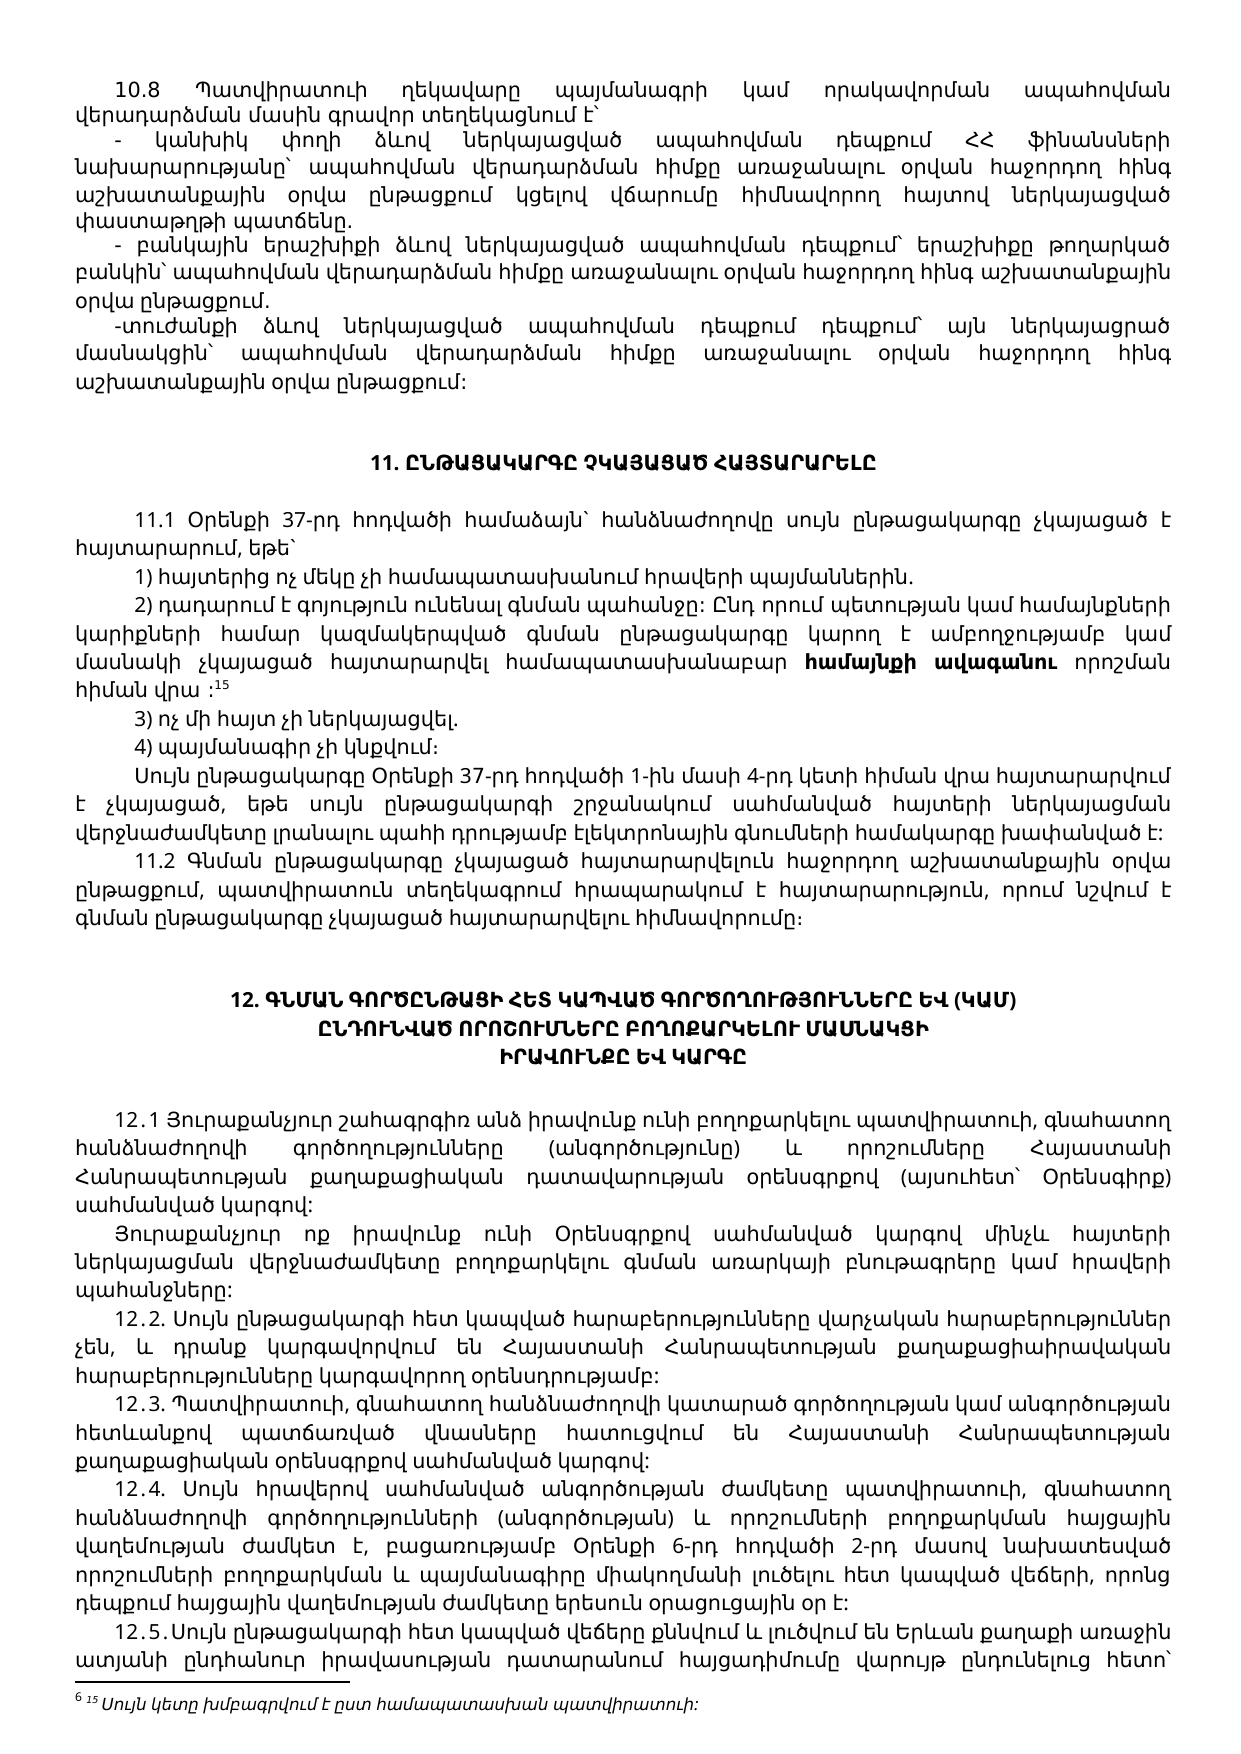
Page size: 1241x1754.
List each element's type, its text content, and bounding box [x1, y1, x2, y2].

text 12․2. Սույն ընթացակարգի հետ կապված հարաբերությունները վարչական հարաբերություններ չեն, և դրանք կարգավորվում են Հայաստանի Հանրապետության քաղաքացիաիրավական հարաբերությունները կարգավորող օրենսդրությամբ: [75, 1304, 1171, 1389]
text 11.2 Գնման ընթացակարգը չկայացած հայտարարվելուն հաջորդող աշխատանքային օրվա ընթացքում, պատվիրատուն տեղեկագրում հրապարակում է հայտարարություն, որում նշվում է գնման ընթացակարգը չկայացած հայտարարվելու հիմնավորումը։ [75, 846, 1171, 932]
text 12․1 Յուրաքանչյուր շահագրգիռ անձ իրավունք ունի բողոքարկելու պատվիրատուի, գնահատող հանձնաժողովի գործողությունները (անգործությունը) և որոշումները Հայաստանի Հանրապետության քաղաքացիական դատավարության օրենսգրքով (այսուհետ՝ Օրենսգիրք) սահմանված կարգով: [75, 1105, 1171, 1219]
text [75, 1617, 1171, 1674]
text 11.1 Օրենքի 37-րդ հոդվածի համաձայն` հանձնաժողովը սույն ընթացակարգը չկայացած է հայտարարում, եթե` [75, 505, 1171, 562]
text - կանխիկ փողի ձևով ներկայացված ապահովման դեպքում ՀՀ ֆինանսների նախարարությանը՝ ապահովման վերադարձման հիմքը առաջանալու օրվան հաջորդող հինգ աշխատանքային օրվա ընթացքում կցելով վճարումը հիմնավորող հայտով ներկայացված փաստաթղթի պատճենը. [75, 128, 1171, 233]
text 12․3. Պատվիրատուի, գնահատող հանձնաժողովի կատարած գործողության կամ անգործության հետևանքով պատճառված վնասները հատուցվում են Հայաստանի Հանրապետության քաղաքացիական օրենսգրքով սահմանված կարգով: [75, 1389, 1171, 1474]
text ԸՆԴՈՒՆՎԱԾ ՈՐՈՇՈՒՄՆԵՐԸ ԲՈՂՈՔԱՐԿԵԼՈՒ ՄԱՍՆԱԿՑԻ [75, 1014, 1171, 1042]
text - բանկային երաշխիքի ձևով ներկայացված ապահովման դեպքում՝ երաշխիքը թողարկած բանկին՝ ապահովման վերադարձման հիմքը առաջանալու օրվան հաջորդող հինգ աշխատանքային օրվա ընթացքում. [75, 233, 1171, 314]
text 11. ԸՆԹԱՑԱԿԱՐԳԸ ՉԿԱՅԱՑԱԾ ՀԱՅՏԱՐԱՐԵԼԸ [75, 448, 1171, 477]
text -տուժանքի ձևով ներկայացված ապահովման դեպքում դեպքում՝ այն ներկայացրած մասնակցին՝ ապահովման վերադարձման հիմքը առաջանալու օրվան հաջորդող հինգ աշխատանքային օրվա ընթացքում: [75, 314, 1171, 395]
text 3) ոչ մի հայտ չի ներկայացվել. [75, 704, 1171, 732]
text 1) հայտերից ոչ մեկը չի համապատասխանում հրավերի պայմաններին. [75, 562, 1171, 590]
text 12. ԳՆՄԱՆ ԳՈՐԾԸՆԹԱՑԻ ՀԵՏ ԿԱՊՎԱԾ ԳՈՐԾՈՂՈՒԹՅՈՒՆՆԵՐԸ ԵՎ (ԿԱՄ) [75, 986, 1171, 1014]
text ԻՐԱՎՈՒՆՔԸ ԵՎ ԿԱՐԳԸ [75, 1042, 1171, 1071]
text 10.8 Պատվիրատուի ղեկավարը պայմանագրի կամ որակավորման ապահովման վերադարձման մասին գրավոր տեղեկացնում է՝ [75, 75, 1171, 128]
text 4) պայմանագիր չի կնքվում։ [75, 732, 1171, 761]
text Սույն ընթացակարգը Օրենքի 37-րդ հոդվածի 1-ին մասի 4-րդ կետի հիման վրա հայտարարվում է չկայացած, եթե սույն ընթացակարգի շրջանակում սահմանված հայտերի ներկայացման վերջնաժամկետը լրանալու պահի դրությամբ էլեկտրոնային գնումների համակարգը խափանված է: [75, 761, 1171, 846]
text 12․4. Սույն հրավերով սահմանված անգործության ժամկետը պատվիրատուի, գնահատող հանձնաժողովի գործողությունների (անգործության) և որոշումների բողոքարկման հայցային վաղեմության ժամկետ է, բացառությամբ Օրենքի 6-րդ հոդվածի 2-րդ մասով նախատեսված որոշումների բողոքարկման և պայմանագիրը միակողմանի լուծելու հետ կապված վեճերի, որոնց դեպքում հայցային վաղեմության ժամկետը երեսուն օրացուցային օր է: [75, 1474, 1171, 1617]
text Յուրաքանչյուր ոք իրավունք ունի Օրենսգրքով սահմանված կարգով մինչև հայտերի ներկայացման վերջնաժամկետը բողոքարկելու գնման առարկայի բնութագրերը կամ հրավերի պահանջները: [75, 1219, 1171, 1304]
text 2) դադարում է գոյություն ունենալ գնման պահանջը: Ընդ որում պետության կամ համայնքների կարիքների համար կազմակերպված գնման ընթացակարգը կարող է ամբողջությամբ կամ մասնակի չկայացած հայտարարվել համապատասխանաբար համայնքի ավագանու որոշման հիման վրա:15 [75, 590, 1171, 704]
